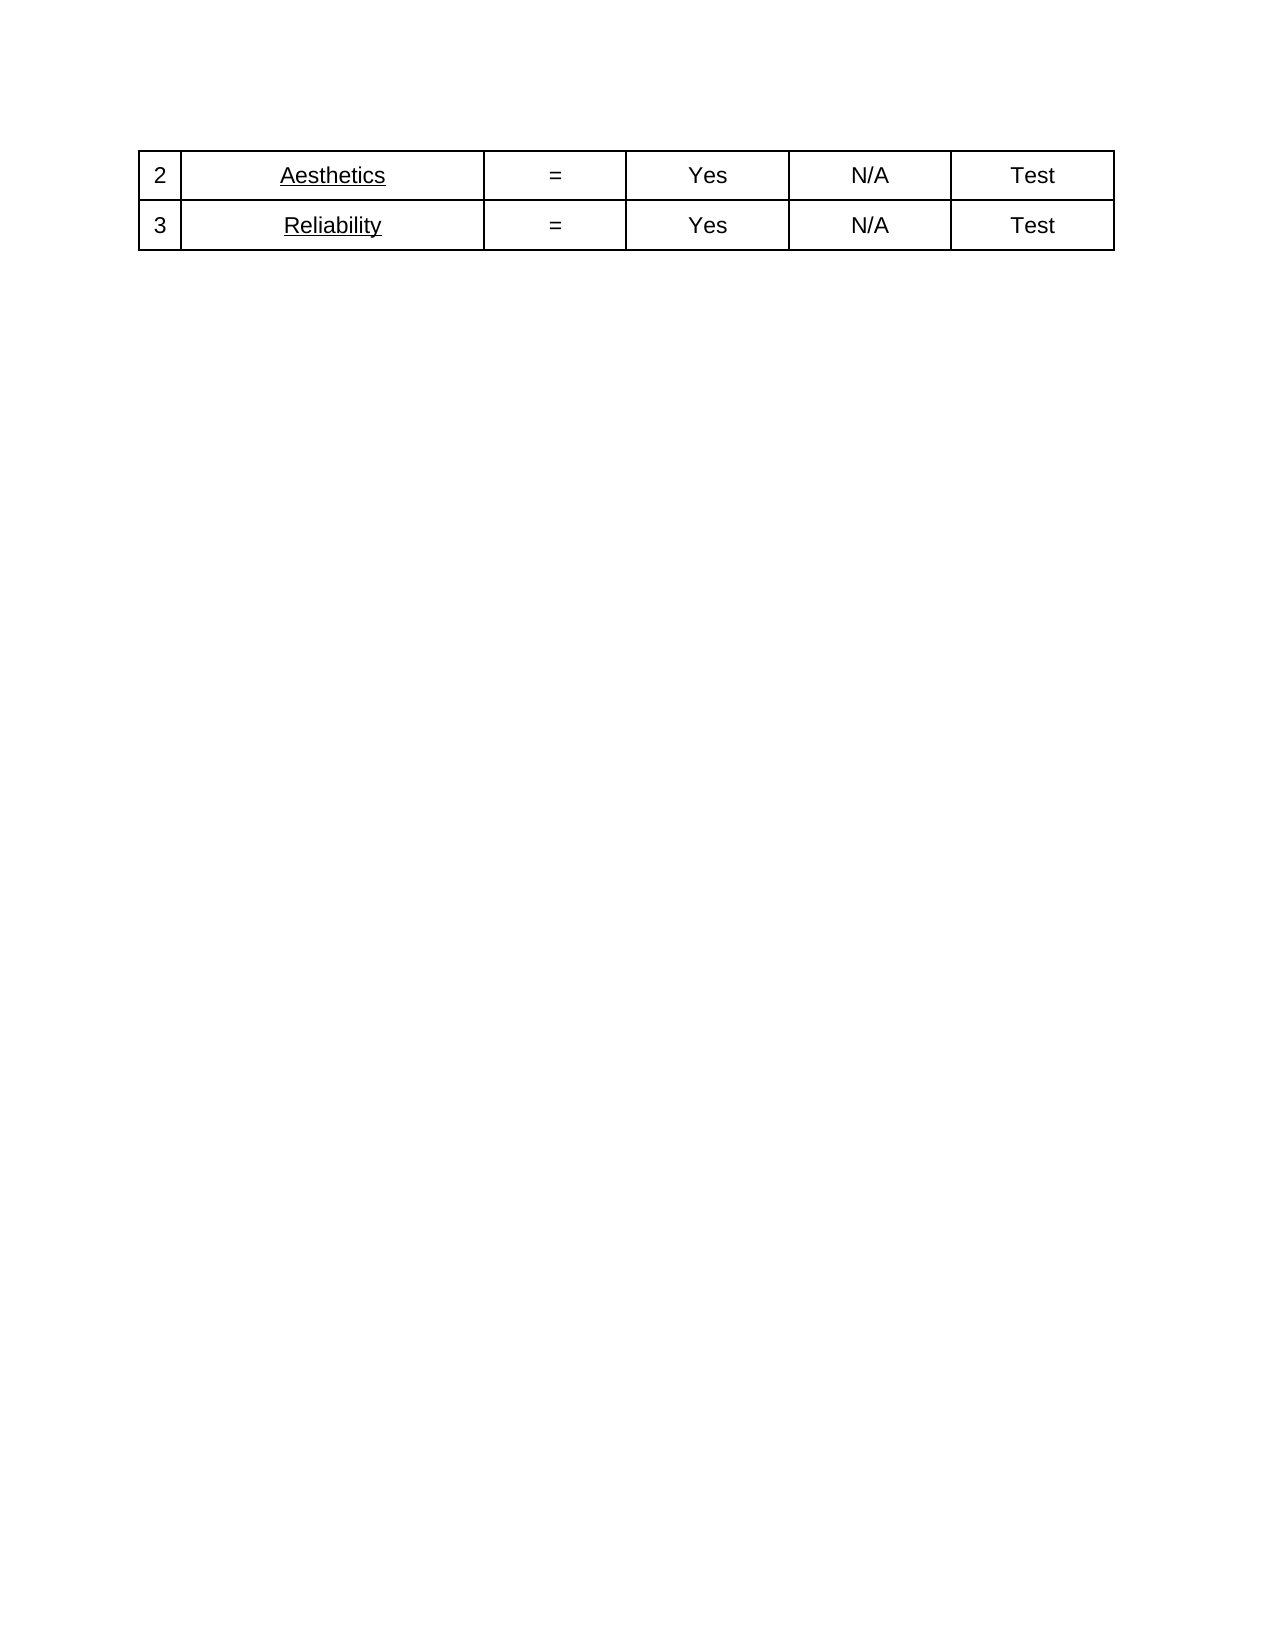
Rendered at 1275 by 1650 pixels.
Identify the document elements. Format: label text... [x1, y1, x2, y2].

table_cell Aesthetics [182, 152, 483, 199]
table_cell Reliability [182, 201, 483, 248]
table_cell = [485, 201, 625, 248]
table_cell = [485, 152, 625, 199]
table_cell 2 [140, 152, 180, 199]
table_cell N/A [790, 152, 950, 199]
table_cell Yes [627, 201, 788, 248]
table_cell Yes [627, 152, 788, 199]
table_cell Test [952, 152, 1113, 199]
table_cell Test [952, 201, 1113, 248]
table_cell N/A [790, 201, 950, 248]
table_cell 3 [140, 201, 180, 248]
